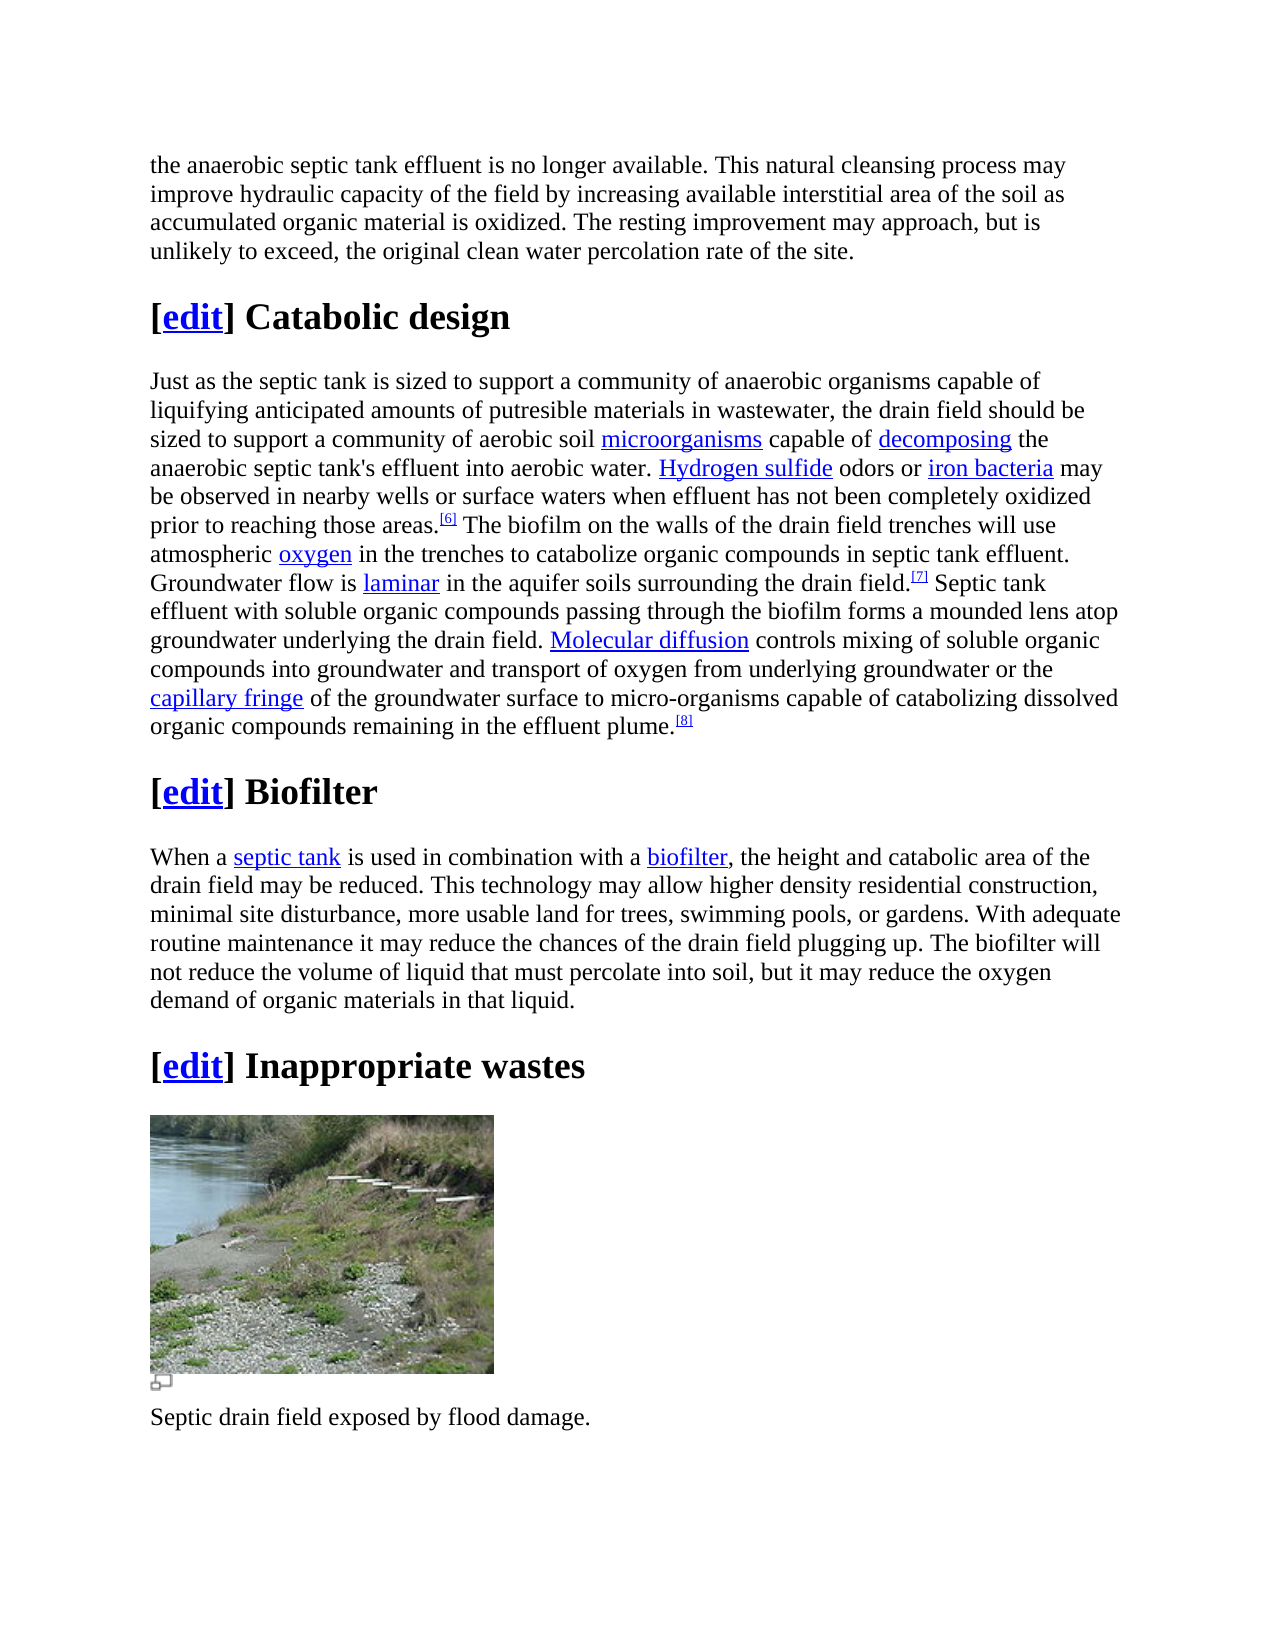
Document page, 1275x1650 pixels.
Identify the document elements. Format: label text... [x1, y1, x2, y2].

text When a septic tank is used in combination with a biofilter, the height and catabolic area of the drain field may be reduced. This technology may allow higher density residential construction, minimal site disturbance, more usable land for trees, swimming pools, or gardens. With adequate routine maintenance it may reduce the chances of the drain field plugging up. The biofilter will not reduce the volume of liquid that must percolate into soil, but it may reduce the oxygen demand of organic materials in that liquid. [150, 842, 1125, 1014]
text Just as the septic tank is sized to support a community of anaerobic organisms capable of liquifying anticipated amounts of putresible materials in wastewater, the drain field should be sized to support a community of aerobic soil microorganisms capable of decomposing the anaerobic septic tank's effluent into aerobic water. Hydrogen sulfide odors or iron bacteria may be observed in nearby wells or surface waters when effluent has not been completely oxidized prior to reaching those areas.[6] The biofilm on the walls of the drain field trenches will use atmospheric oxygen in the trenches to catabolize organic compounds in septic tank effluent. Groundwater flow is laminar in the aquifer soils surrounding the drain field.[7] Septic tank effluent with soluble organic compounds passing through the biofilm forms a mounded lens atop groundwater underlying the drain field. Molecular diffusion controls mixing of soluble organic compounds into groundwater and transport of oxygen from underlying groundwater or the capillary fringe of the groundwater surface to micro-organisms capable of catabolizing dissolved organic compounds remaining in the effluent plume.[8] [150, 366, 1125, 740]
text [edit] Catabolic design [150, 294, 1125, 337]
picture [150, 1115, 494, 1391]
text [150, 150, 1125, 265]
text [edit] Biofilter [150, 769, 1125, 812]
text Septic drain field exposed by flood damage. [150, 1402, 1125, 1431]
text [edit] Inappropriate wastes [150, 1043, 1125, 1086]
